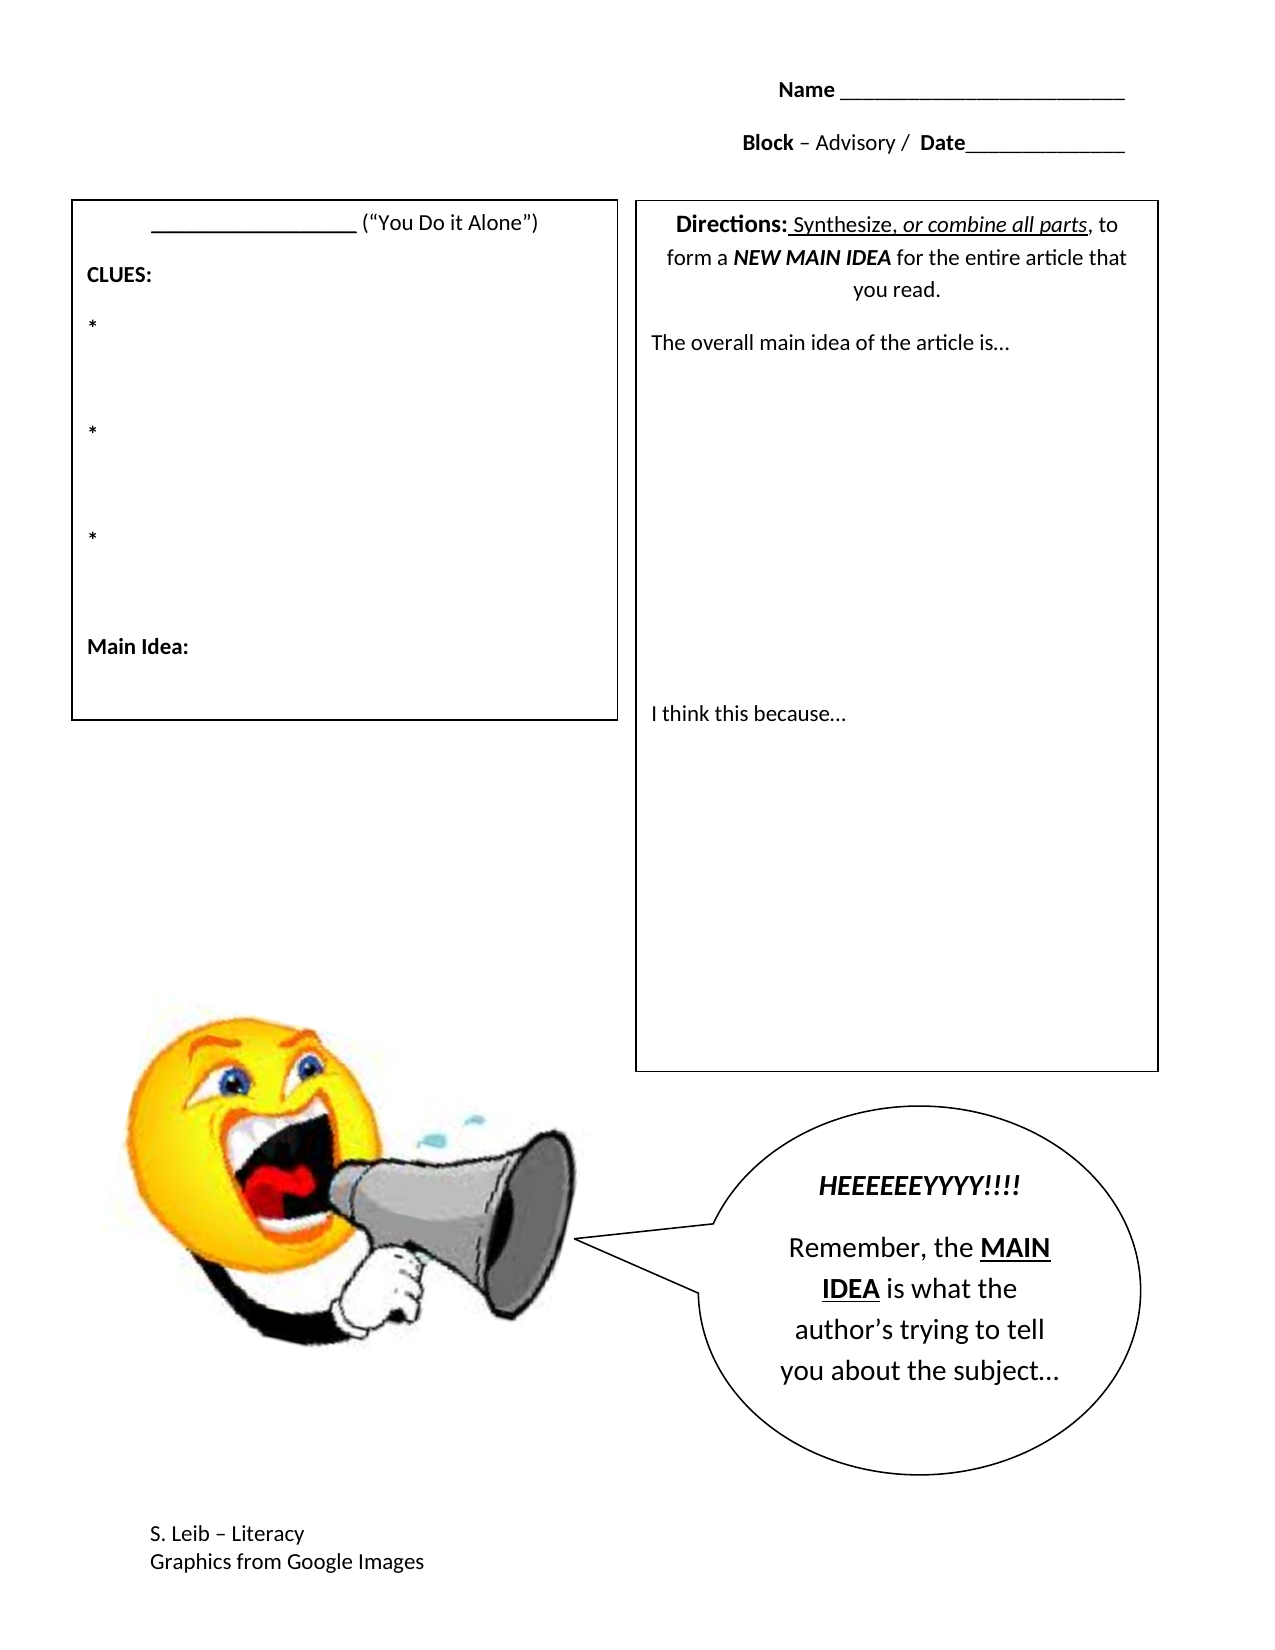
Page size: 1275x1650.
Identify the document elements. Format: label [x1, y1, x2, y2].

picture [86, 993, 598, 1398]
